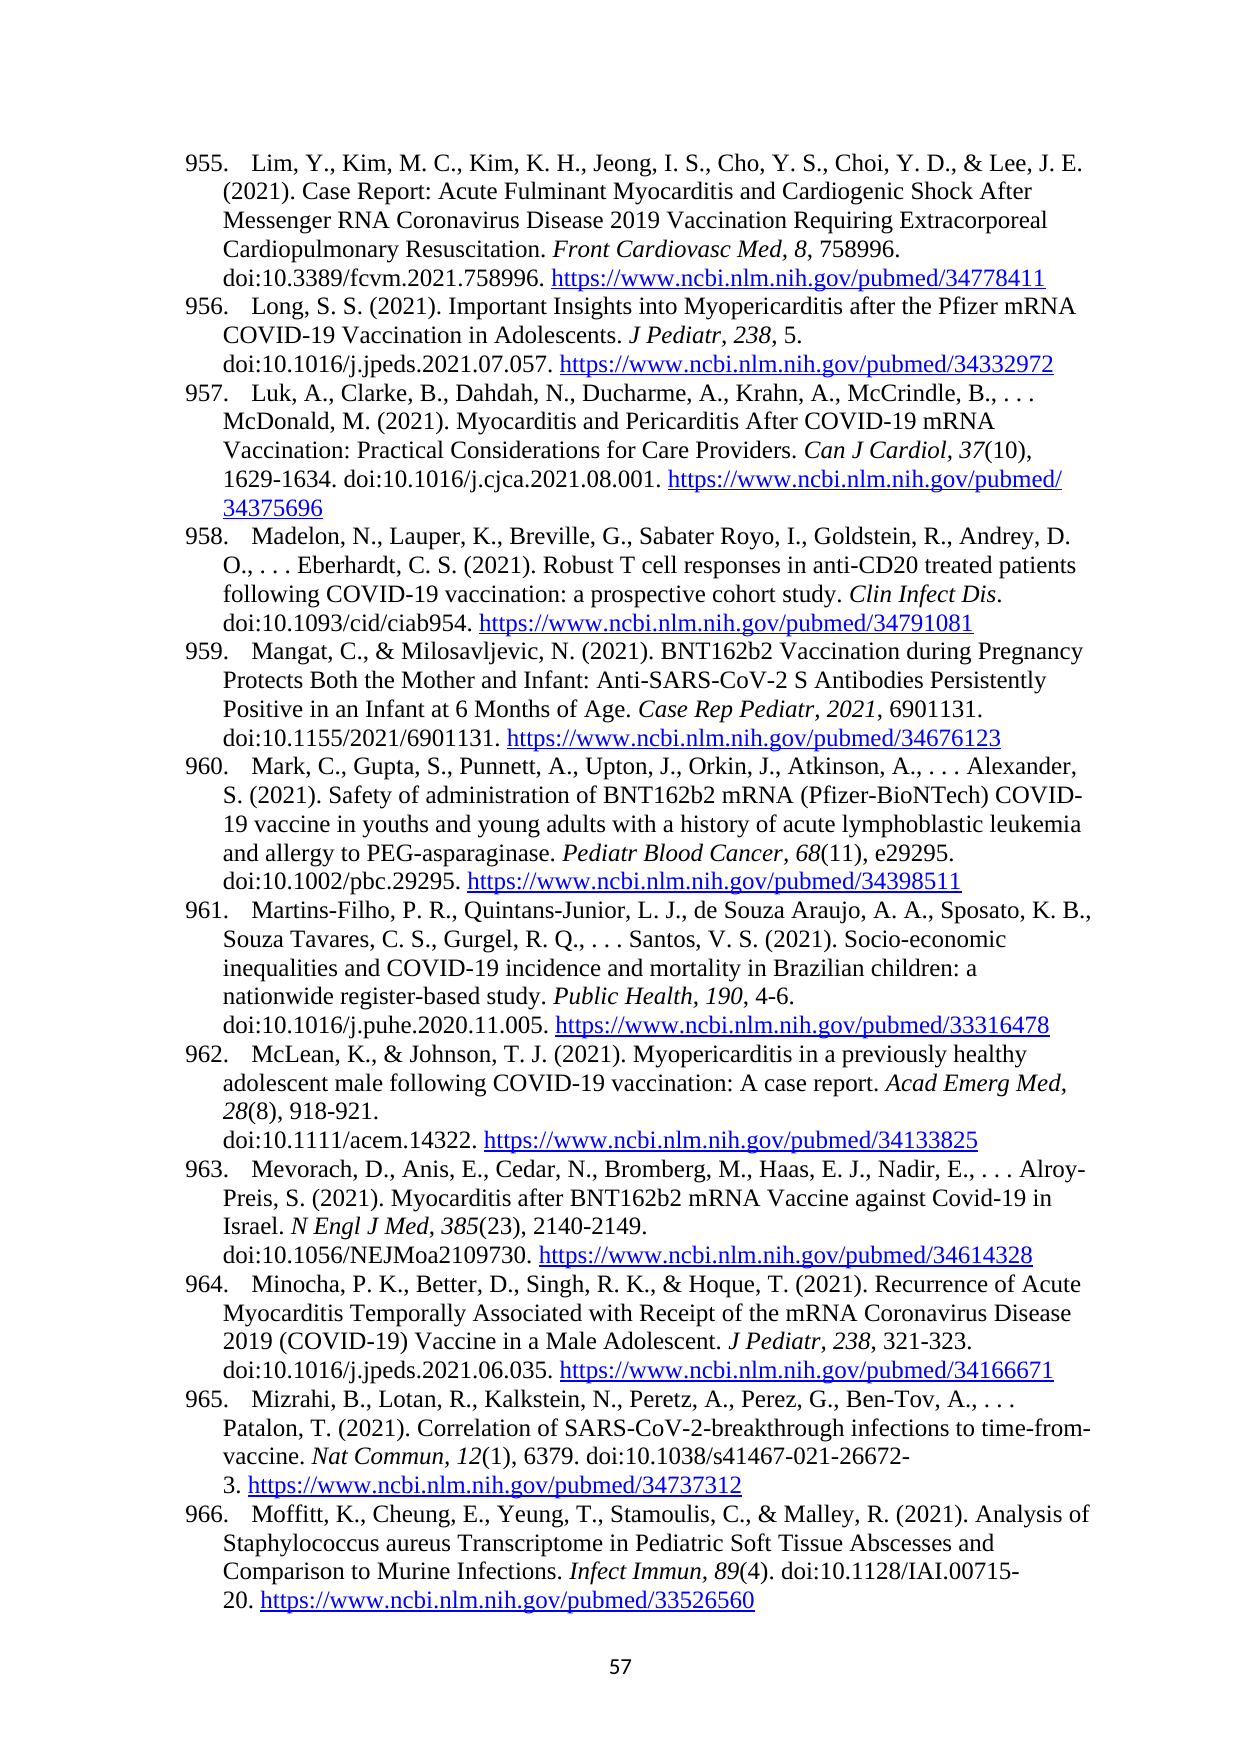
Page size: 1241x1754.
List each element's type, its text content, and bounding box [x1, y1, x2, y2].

list Mangat, C., & Milosavljevic, N. (2021). BNT162b2 Vaccination during Pregnancy Protects Both the Mother and Infant: Anti-SARS-CoV-2 S Antibodies Persistently Positive in an Infant at 6 Months of Age. Case Rep Pediatr, 2021, 6901131. doi:10.1155/2021/6901131. https://www.ncbi.nlm.nih.gov/pubmed/34676123 [185, 636, 1093, 751]
list Mevorach, D., Anis, E., Cedar, N., Bromberg, M., Haas, E. J., Nadir, E., . . . Alroy-Preis, S. (2021). Myocarditis after BNT162b2 mRNA Vaccine against Covid-19 in Israel. N Engl J Med, 385(23), 2140-2149. doi:10.1056/NEJMoa2109730. https://www.ncbi.nlm.nih.gov/pubmed/34614328 [185, 1154, 1093, 1269]
list Mark, C., Gupta, S., Punnett, A., Upton, J., Orkin, J., Atkinson, A., . . . Alexander, S. (2021). Safety of administration of BNT162b2 mRNA (Pfizer-BioNTech) COVID-19 vaccine in youths and young adults with a history of acute lymphoblastic leukemia and allergy to PEG-asparaginase. Pediatr Blood Cancer, 68(11), e29295. doi:10.1002/pbc.29295. https://www.ncbi.nlm.nih.gov/pubmed/34398511 [185, 751, 1093, 895]
list Luk, A., Clarke, B., Dahdah, N., Ducharme, A., Krahn, A., McCrindle, B., . . . McDonald, M. (2021). Myocarditis and Pericarditis After COVID-19 mRNA Vaccination: Practical Considerations for Care Providers. Can J Cardiol, 37(10), 1629-1634. doi:10.1016/j.cjca.2021.08.001. https://www.ncbi.nlm.nih.gov/pubmed/34375696 [185, 378, 1093, 521]
list Martins-Filho, P. R., Quintans-Junior, L. J., de Souza Araujo, A. A., Sposato, K. B., Souza Tavares, C. S., Gurgel, R. Q., . . . Santos, V. S. (2021). Socio-economic inequalities and COVID-19 incidence and mortality in Brazilian children: a nationwide register-based study. Public Health, 190, 4-6. doi:10.1016/j.puhe.2020.11.005. https://www.ncbi.nlm.nih.gov/pubmed/33316478 [185, 895, 1093, 1039]
list Minocha, P. K., Better, D., Singh, R. K., & Hoque, T. (2021). Recurrence of Acute Myocarditis Temporally Associated with Receipt of the mRNA Coronavirus Disease 2019 (COVID-19) Vaccine in a Male Adolescent. J Pediatr, 238, 321-323. doi:10.1016/j.jpeds.2021.06.035. https://www.ncbi.nlm.nih.gov/pubmed/34166671 [185, 1269, 1093, 1384]
list Lim, Y., Kim, M. C., Kim, K. H., Jeong, I. S., Cho, Y. S., Choi, Y. D., & Lee, J. E. (2021). Case Report: Acute Fulminant Myocarditis and Cardiogenic Shock After Messenger RNA Coronavirus Disease 2019 Vaccination Requiring Extracorporeal Cardiopulmonary Resuscitation. Front Cardiovasc Med, 8, 758996. doi:10.3389/fcvm.2021.758996. https://www.ncbi.nlm.nih.gov/pubmed/34778411 [185, 148, 1093, 291]
list Mizrahi, B., Lotan, R., Kalkstein, N., Peretz, A., Perez, G., Ben-Tov, A., . . . Patalon, T. (2021). Correlation of SARS-CoV-2-breakthrough infections to time-from-vaccine. Nat Commun, 12(1), 6379. doi:10.1038/s41467-021-26672-3. https://www.ncbi.nlm.nih.gov/pubmed/34737312 [185, 1384, 1093, 1499]
list Madelon, N., Lauper, K., Breville, G., Sabater Royo, I., Goldstein, R., Andrey, D. O., . . . Eberhardt, C. S. (2021). Robust T cell responses in anti-CD20 treated patients following COVID-19 vaccination: a prospective cohort study. Clin Infect Dis. doi:10.1093/cid/ciab954. https://www.ncbi.nlm.nih.gov/pubmed/34791081 [185, 521, 1093, 636]
list Moffitt, K., Cheung, E., Yeung, T., Stamoulis, C., & Malley, R. (2021). Analysis of Staphylococcus aureus Transcriptome in Pediatric Soft Tissue Abscesses and Comparison to Murine Infections. Infect Immun, 89(4). doi:10.1128/IAI.00715-20. https://www.ncbi.nlm.nih.gov/pubmed/33526560 [185, 1499, 1093, 1614]
list McLean, K., & Johnson, T. J. (2021). Myopericarditis in a previously healthy adolescent male following COVID-19 vaccination: A case report. Acad Emerg Med, 28(8), 918-921. doi:10.1111/acem.14322. https://www.ncbi.nlm.nih.gov/pubmed/34133825 [185, 1039, 1093, 1154]
list Long, S. S. (2021). Important Insights into Myopericarditis after the Pfizer mRNA COVID-19 Vaccination in Adolescents. J Pediatr, 238, 5. doi:10.1016/j.jpeds.2021.07.057. https://www.ncbi.nlm.nih.gov/pubmed/34332972 [185, 291, 1093, 378]
